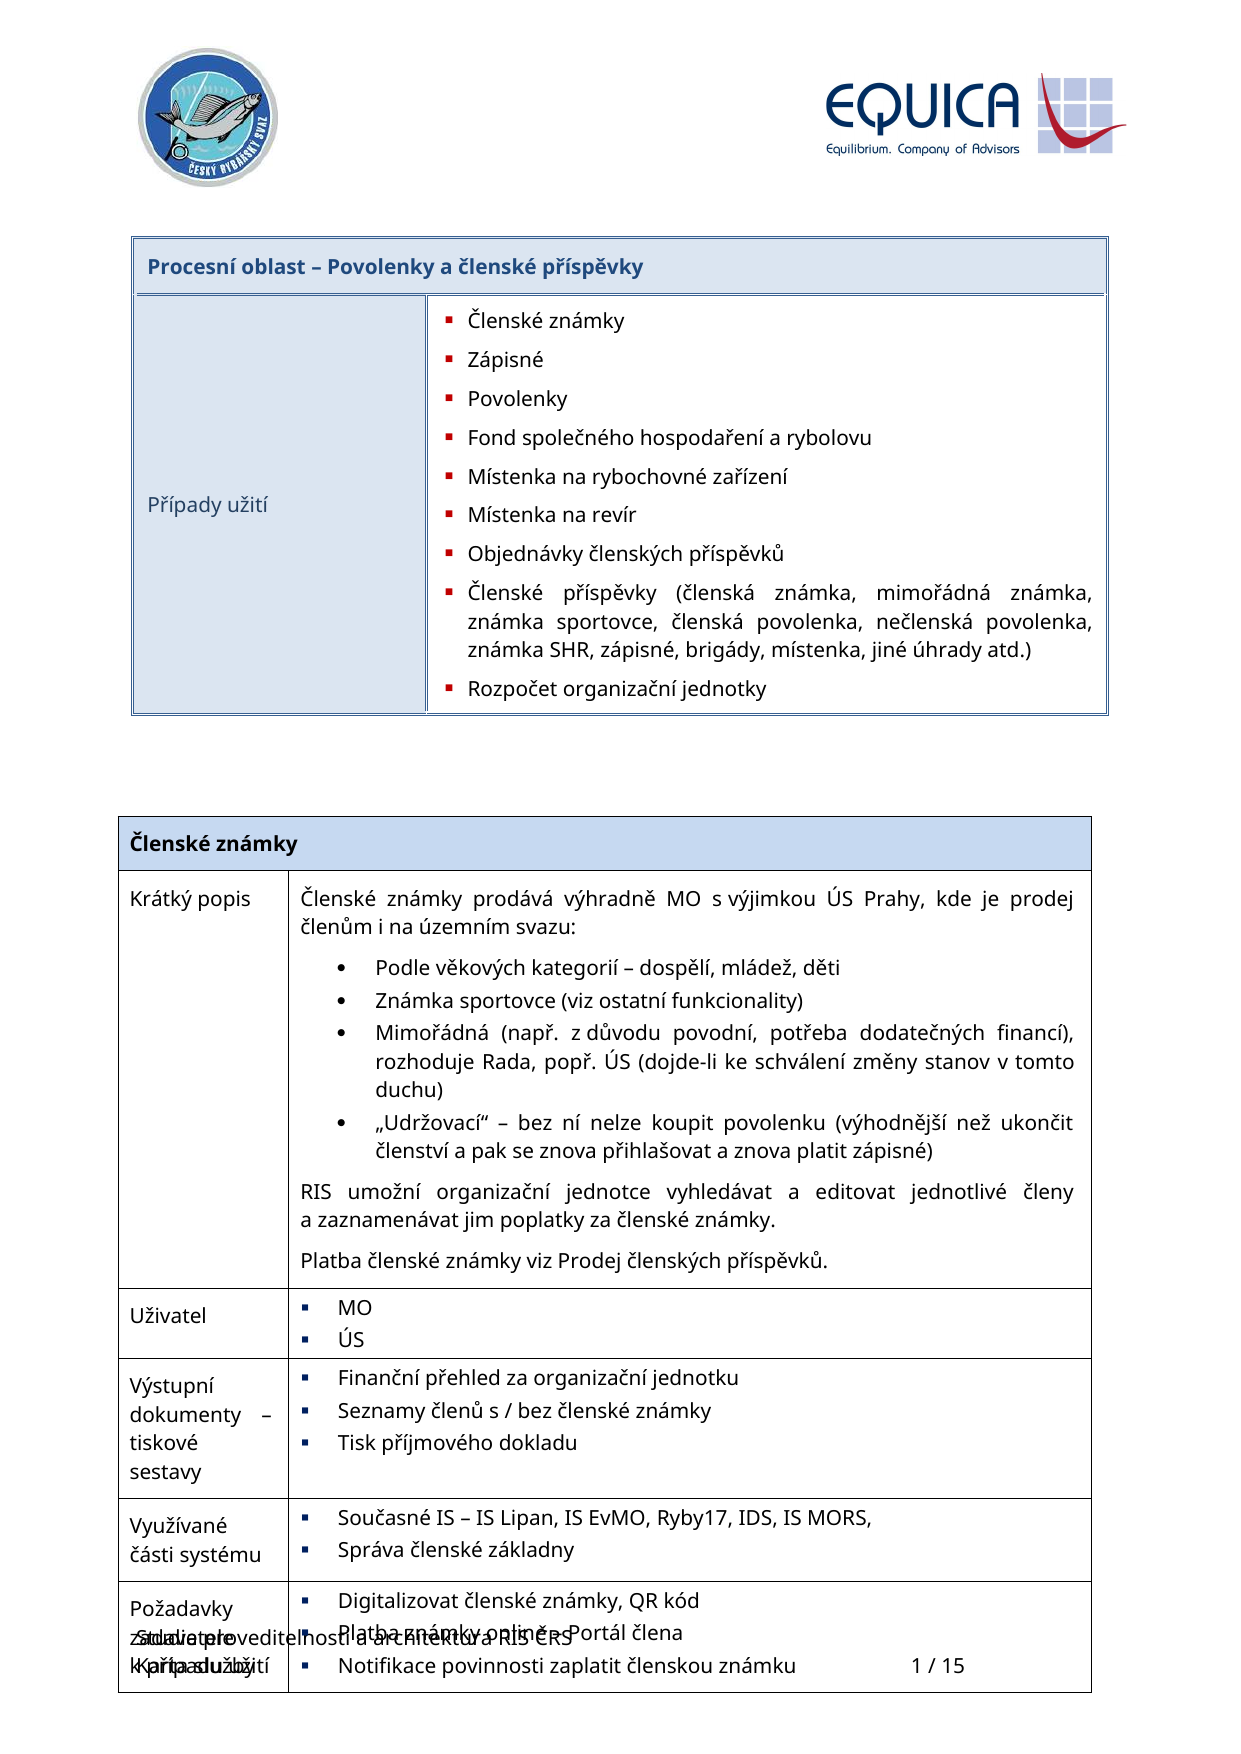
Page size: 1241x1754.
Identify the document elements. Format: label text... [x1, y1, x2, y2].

picture [826, 73, 1127, 156]
table_cell Členské známky prodává výhradně MO s výjimkou ÚS Prahy, kde je prodej členům i na územním svazu: Podle věkových kategorií – dospělí, mládež, děti Známka sportovce (viz ostatní funkcionality) Mimořádná (např. z důvodu povodní, potřeba dodatečných financí), rozhoduje Rada, popř. ÚS (dojde-li ke schválení změny stanov v tomto duchu) „Udržovací“ – bez ní nelze koupit povolenku (výhodnější než ukončit členství a pak se znova přihlašovat a znova platit zápisné) RIS umožní organizační jednotce vyhledávat a editovat jednotlivé členy a zaznamenávat jim poplatky za členské známky. Platba členské známky viz Prodej členských příspěvků. [289, 871, 1091, 1287]
table_cell Využívané části systému [119, 1499, 288, 1581]
table_cell Členské známky Zápisné Povolenky Fond společného hospodaření a rybolovu Místenka na rybochovné zařízení Místenka na revír Objednávky členských příspěvků Členské příspěvky (členská známka, mimořádná známka, známka sportovce, členská povolenka, nečlenská povolenka, známka SHR, zápisné, brigády, místenka, jiné úhrady atd.) Rozpočet organizační jednotky [426, 293, 1107, 713]
picture [136, 46, 278, 188]
table_cell Krátký popis [119, 871, 288, 1287]
table_cell Případy užití [133, 293, 426, 713]
table_cell Digitalizovat členské známky, QR kód Platba známky online – Portál člena Notifikace povinnosti zaplatit členskou známku [289, 1582, 1091, 1692]
table_cell MO ÚS [289, 1289, 1091, 1358]
table_cell Uživatel [119, 1289, 288, 1358]
table_header Členské známky [119, 817, 1091, 870]
table_cell Požadavky zadavatele k případu užití [119, 1582, 288, 1692]
table_header Procesní oblast – Povolenky a členské příspěvky [134, 239, 1106, 293]
table_cell Současné IS – IS Lipan, IS EvMO, Ryby17, IDS, IS MORS, Správa členské základny [289, 1499, 1091, 1581]
table_cell Výstupní dokumenty – tiskové sestavy [119, 1359, 288, 1498]
table_cell Finanční přehled za organizační jednotku Seznamy členů s / bez členské známky Tisk příjmového dokladu [289, 1359, 1091, 1498]
